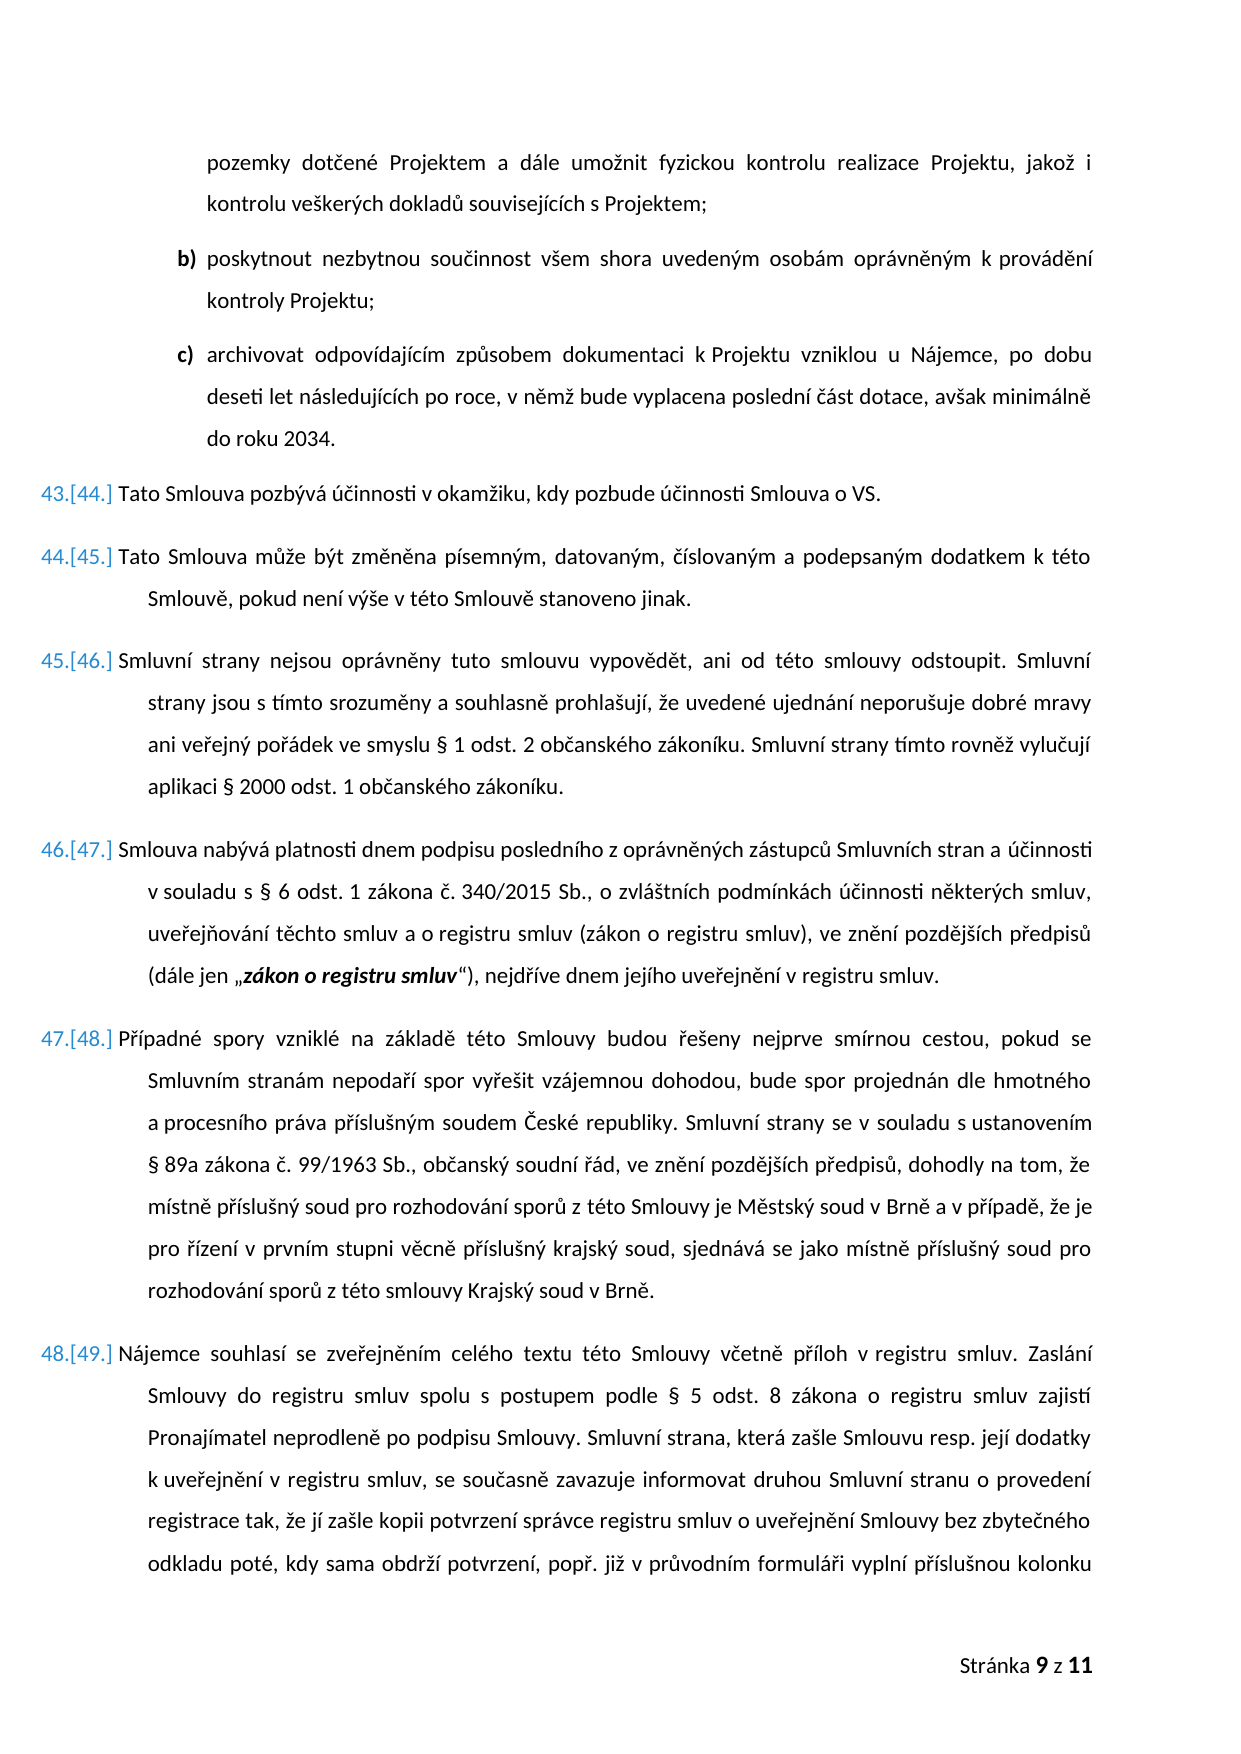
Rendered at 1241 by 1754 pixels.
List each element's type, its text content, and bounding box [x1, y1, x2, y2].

text Případné spory vzniklé na základě této Smlouvy budou řešeny nejprve smírnou cestou, pokud se Smluvním stranám nepodaří spor vyřešit vzájemnou dohodou, bude spor projednán dle hmotného a procesního práva příslušným soudem České republiky. Smluvní strany se v souladu s ustanovením § 89a zákona č. 99/1963 Sb., občanský soudní řád, ve znění pozdějších předpisů, dohodly na tom, že místně příslušný soud pro rozhodování sporů z této Smlouvy je Městský soud v Brně a v případě, že je pro řízení v prvním stupni věcně příslušný krajský soud, sjednává se jako místně příslušný soud pro rozhodování sporů z této smlouvy Krajský soud v Brně. [118, 1024, 1093, 1304]
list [177, 148, 1093, 218]
list poskytnout nezbytnou součinnost všem shora uvedeným osobám oprávněným k provádění kontroly Projektu; [177, 244, 1093, 314]
text Smluvní strany nejsou oprávněny tuto smlouvu vypovědět, ani od této smlouvy odstoupit. Smluvní strany jsou s tímto srozuměny a souhlasně prohlašují, že uvedené ujednání neporušuje dobré mravy ani veřejný pořádek ve smyslu § 1 odst. 2 občanského zákoníku. Smluvní strany tímto rovněž vylučují aplikaci § 2000 odst. 1 občanského zákoníku. [118, 647, 1093, 801]
text Tato Smlouva může být změněna písemným, datovaným, číslovaným a podepsaným dodatkem k této Smlouvě, pokud není výše v této Smlouvě stanoveno jinak. [118, 542, 1093, 612]
list archivovat odpovídajícím způsobem dokumentaci k Projektu vzniklou u Nájemce, po dobu deseti let následujících po roce, v němž bude vyplacena poslední část dotace, avšak minimálně do roku 2034. [177, 341, 1093, 452]
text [118, 1339, 1093, 1577]
text Smlouva nabývá platnosti dnem podpisu posledního z oprávněných zástupců Smluvních stran a účinnosti v souladu s § 6 odst. 1 zákona č. 340/2015 Sb., o zvláštních podmínkách účinnosti některých smluv, uveřejňování těchto smluv a o registru smluv (zákon o registru smluv), ve znění pozdějších předpisů (dále jen „zákon o registru smluv“), nejdříve dnem jejího uveřejnění v registru smluv. [118, 835, 1093, 989]
text Tato Smlouva pozbývá účinnosti v okamžiku, kdy pozbude účinnosti Smlouva o VS. [118, 479, 1093, 507]
